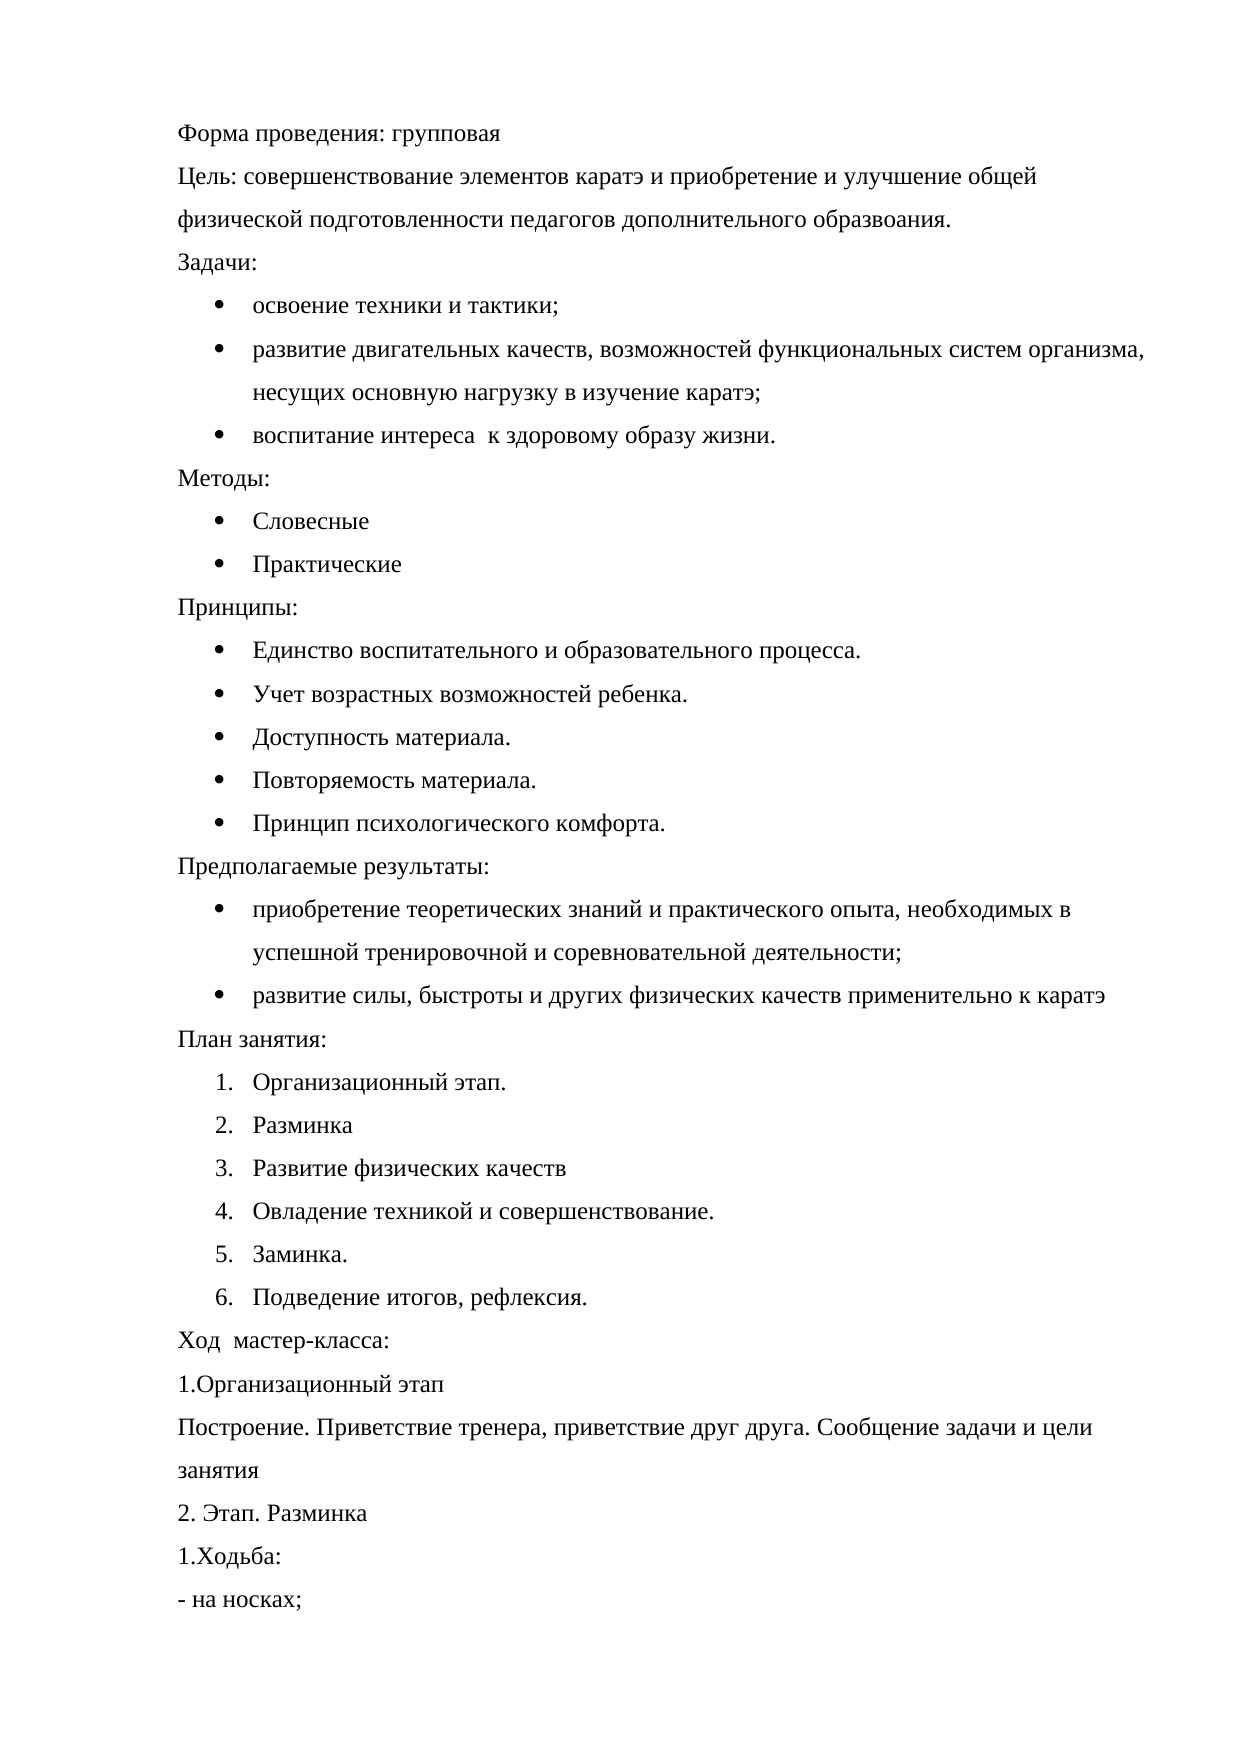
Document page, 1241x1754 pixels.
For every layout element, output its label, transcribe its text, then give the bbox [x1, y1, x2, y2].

text 2. Этап. Разминка [177, 1498, 1152, 1527]
text 1.Ходьба: [177, 1541, 1152, 1570]
list Организационный этап. [215, 1067, 1152, 1096]
list Развитие физических качеств [215, 1153, 1152, 1182]
list Подведение итогов, рефлексия. [215, 1282, 1152, 1311]
list приобретение теоретических знаний и практического опыта, необходимых в успешной тренировочной и соревновательной деятельности; [215, 894, 1152, 966]
list Принцип психологического комфорта. [215, 808, 1152, 837]
text Ход мастер-класса: [177, 1326, 1152, 1354]
list Повторяемость материала. [215, 765, 1152, 794]
list развитие двигательных качеств, возможностей функциональных систем организма, несущих основную нагрузку в изучение каратэ; [215, 334, 1152, 406]
text Цель: совершенствование элементов каратэ и приобретение и улучшение общей физической подготовленности педагогов дополнительного образвоания. [177, 161, 1152, 233]
text План занятия: [177, 1024, 1152, 1052]
text Форма проведения: групповая [177, 118, 1152, 147]
list Практические [215, 549, 1152, 578]
text Принципы: [177, 592, 1152, 621]
text - на носках; [177, 1584, 1152, 1613]
list Разминка [215, 1110, 1152, 1139]
list Заминка. [215, 1239, 1152, 1268]
list Доступность материала. [215, 722, 1152, 751]
text Предполагаемые результаты: [177, 851, 1152, 880]
list освоение техники и тактики; [215, 291, 1152, 319]
list Учет возрастных возможностей ребенка. [215, 679, 1152, 707]
list Словесные [215, 506, 1152, 535]
text 1.Организационный этап [177, 1369, 1152, 1397]
text Задачи: [177, 247, 1152, 276]
text Методы: [177, 463, 1152, 492]
list Единство воспитательного и образовательного процесса. [215, 636, 1152, 664]
list развитие силы, быстроты и других физических качеств применительно к каратэ [215, 981, 1152, 1009]
list Овладение техникой и совершенствование. [215, 1196, 1152, 1225]
text Построение. Приветствие тренера, приветствие друг друга. Сообщение задачи и цели занятия [177, 1412, 1152, 1484]
list воспитание интереса к здоровому образу жизни. [215, 420, 1152, 449]
